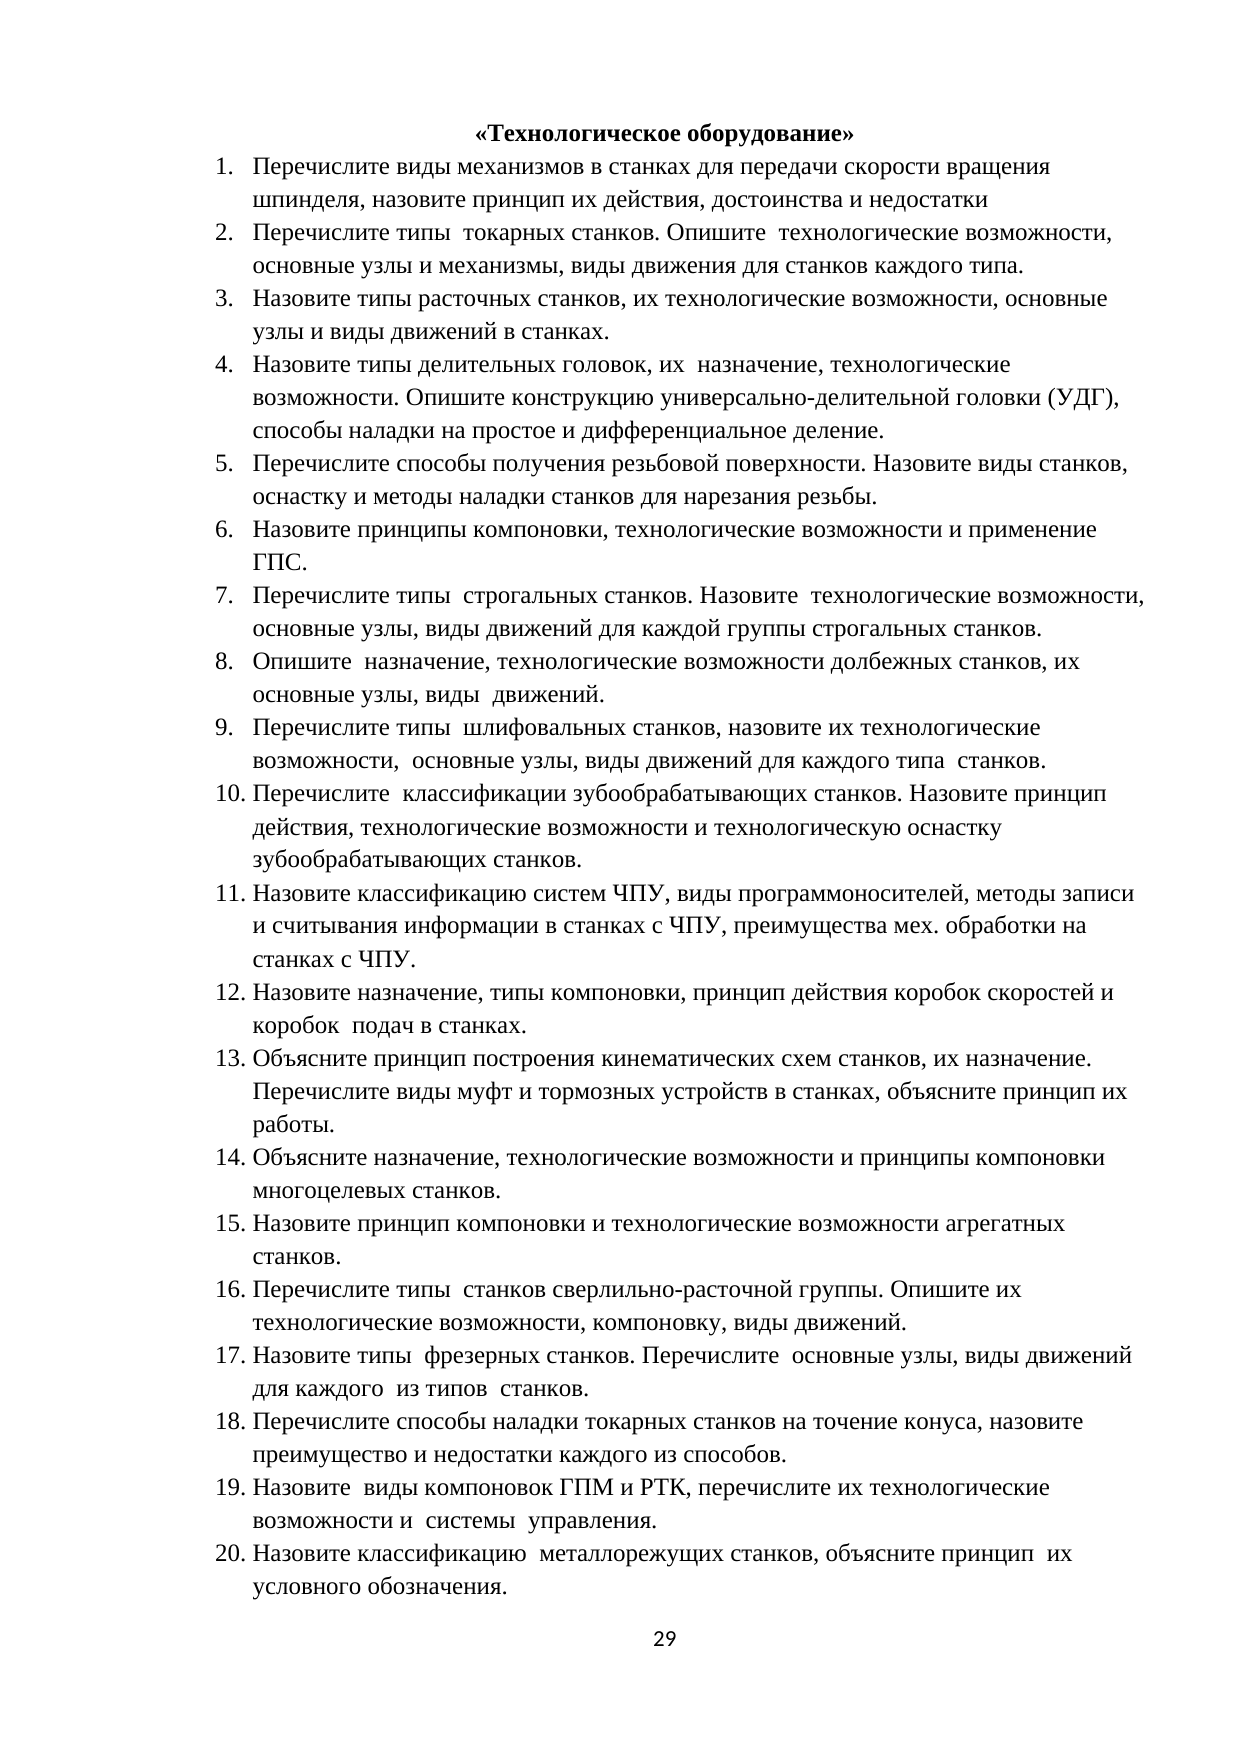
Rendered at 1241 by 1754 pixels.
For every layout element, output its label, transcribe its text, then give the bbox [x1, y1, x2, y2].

list Перечислите виды механизмов в станках для передачи скорости вращения шпинделя, назовите принцип их действия, достоинства и недостатки [215, 151, 1152, 213]
list Перечислите способы получения резьбовой поверхности. Назовите виды станков, оснастку и методы наладки станков для нарезания резьбы. [215, 448, 1152, 510]
list Опишите назначение, технологические возможности долбежных станков, их основные узлы, виды движений. [215, 646, 1152, 708]
list Назовите типы расточных станков, их технологические возможности, основные узлы и виды движений в станках. [215, 283, 1152, 345]
list Назовите типы фрезерных станков. Перечислите основные узлы, виды движений для каждого из типов станков. [215, 1340, 1152, 1402]
list Назовите классификацию металлорежущих станков, объясните принцип их условного обозначения. [215, 1538, 1152, 1600]
list Назовите типы делительных головок, их назначение, технологические возможности. Опишите конструкцию универсально-делительной головки (УДГ), способы наладки на простое и дифференциальное деление. [215, 349, 1152, 444]
list Объясните принцип построения кинематических схем станков, их назначение. Перечислите виды муфт и тормозных устройств в станках, объясните принцип их работы. [215, 1043, 1152, 1137]
list Перечислите способы наладки токарных станков на точение конуса, назовите преимущество и недостатки каждого из способов. [215, 1406, 1152, 1468]
list Назовите принцип компоновки и технологические возможности агрегатных станков. [215, 1208, 1152, 1269]
list Назовите классификацию систем ЧПУ, виды программоносителей, методы записи и считывания информации в станках с ЧПУ, преимущества мех. обработки на станках с ЧПУ. [215, 878, 1152, 972]
list Перечислите типы шлифовальных станков, назовите их технологические возможности, основные узлы, виды движений для каждого типа станков. [215, 712, 1152, 774]
list Перечислите типы станков сверлильно-расточной группы. Опишите их технологические возможности, компоновку, виды движений. [215, 1274, 1152, 1336]
list Назовите принципы компоновки, технологические возможности и применение ГПС. [215, 514, 1152, 576]
list Перечислите типы токарных станков. Опишите технологические возможности, основные узлы и механизмы, виды движения для станков каждого типа. [215, 217, 1152, 279]
list Объясните назначение, технологические возможности и принципы компоновки многоцелевых станков. [215, 1142, 1152, 1203]
text «Технологическое оборудование» [177, 118, 1152, 147]
list Перечислите классификации зубообрабатывающих станков. Назовите принцип действия, технологические возможности и технологическую оснастку зубообрабатывающих станков. [215, 778, 1152, 873]
list Назовите виды компоновок ГПМ и РТК, перечислите их технологические возможности и системы управления. [215, 1472, 1152, 1534]
list Назовите назначение, типы компоновки, принцип действия коробок скоростей и коробок подач в станках. [215, 977, 1152, 1038]
list Перечислите типы строгальных станков. Назовите технологические возможности, основные узлы, виды движений для каждой группы строгальных станков. [215, 580, 1152, 642]
